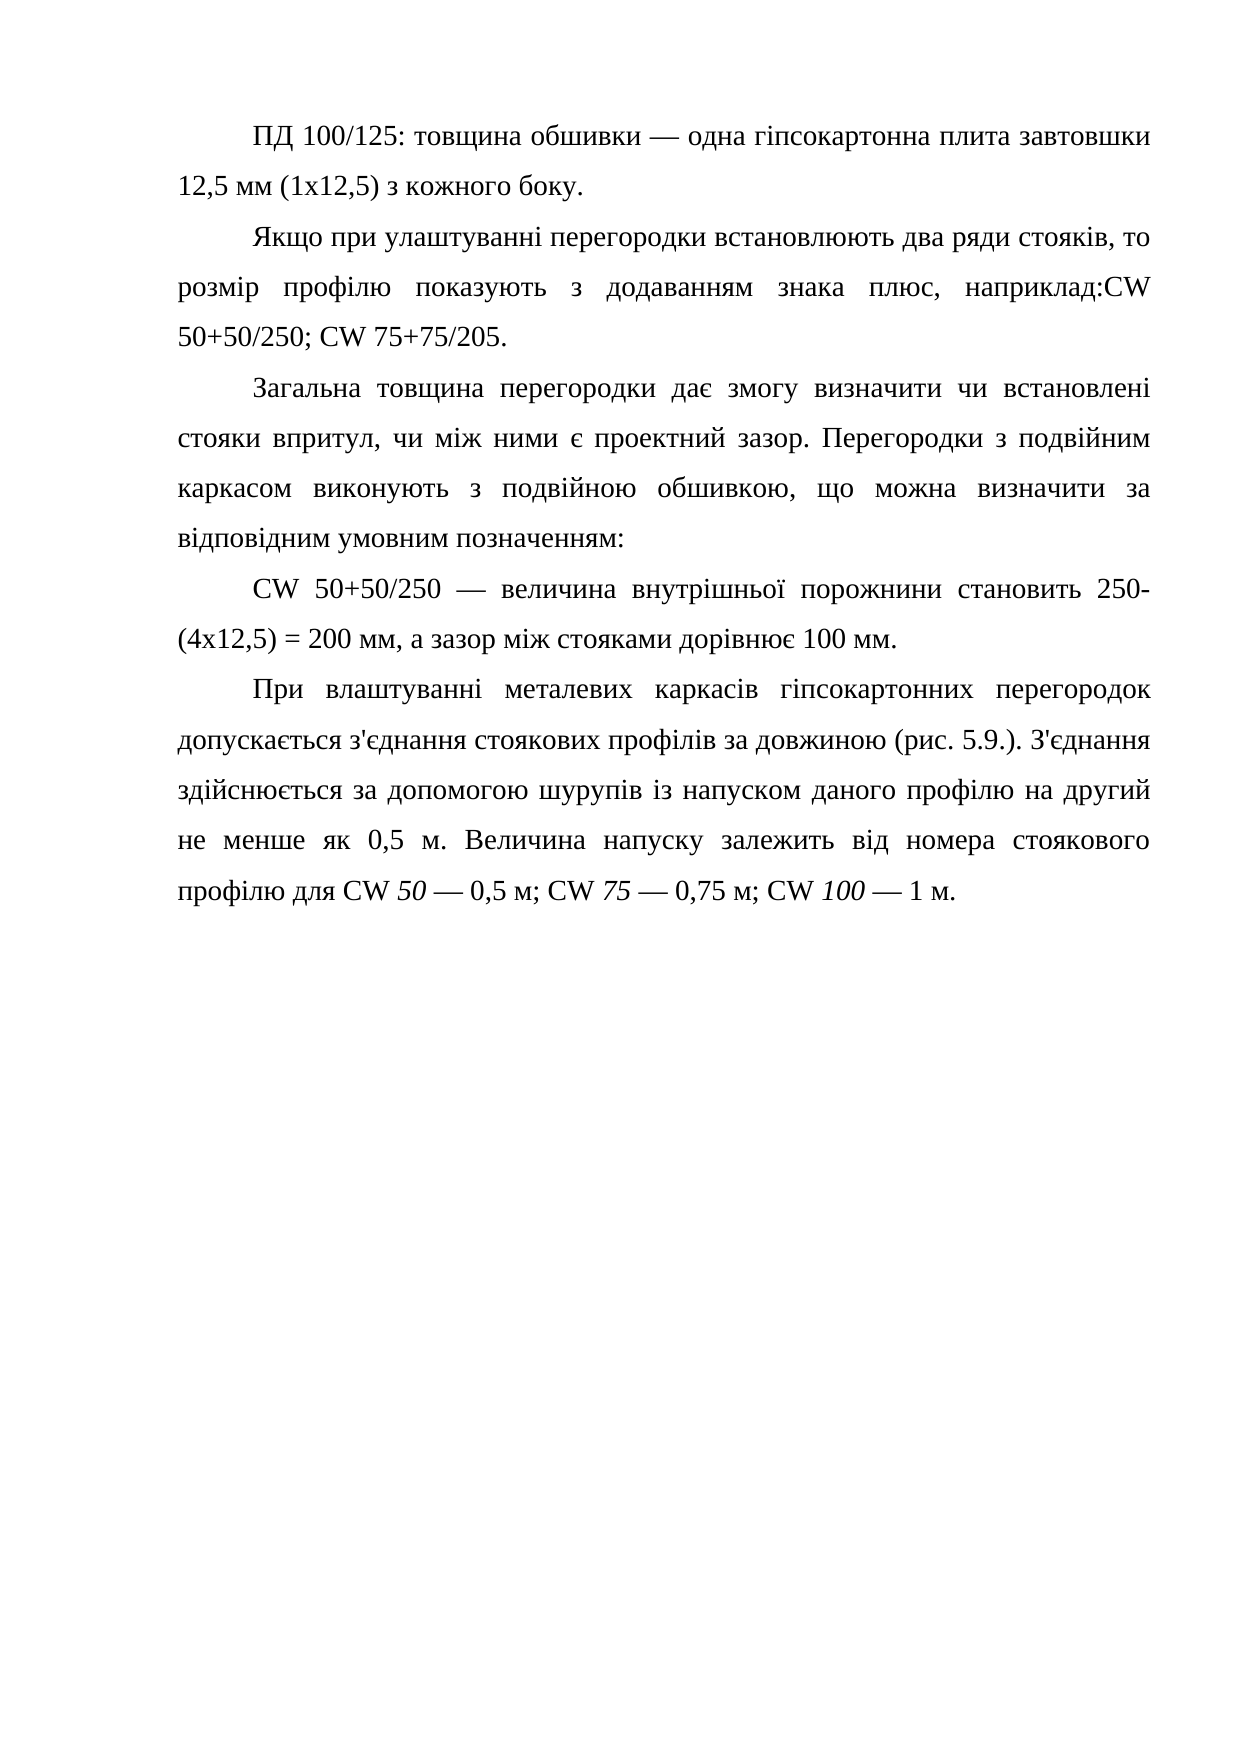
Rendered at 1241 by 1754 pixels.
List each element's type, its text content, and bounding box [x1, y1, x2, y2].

text Загальна товщина перегородки дає змогу визначити чи встановлені стояки впритул, чи між ними є проектний зазор. Перегородки з подвійним каркасом виконують з подвійною обшивкою, що можна визначити за відповідним умовним позначенням: [177, 370, 1152, 554]
text При влаштуванні металевих каркасів гіпсокартонних перегородок допускається з'єднання стоякових профілів за довжиною (рис. 5.9.). З'єднання здійснюється за допомогою шурупів із напуском даного профілю на другий не менше як 0,5 м. Величина напуску залежить від номера стоякового профілю для CW 50 — 0,5 м; CW 75 — 0,75 м; CW 100 — 1 м. [177, 672, 1152, 906]
text Якщо при улаштуванні перегородки встановлюють два ряди стояків, то розмір профілю показують з додаванням знака плюс, наприклад:CW 50+50/250; CW 75+75/205. [177, 219, 1152, 353]
text ПД 100/125: товщина обшивки — одна гіпсокартонна плита завтовшки 12,5 мм (1x12,5) з кожного боку. [177, 118, 1152, 202]
text CW 50+50/250 — величина внутрішньої порожнини становить 250-(4х12,5) = 200 мм, а зазор між стояками дорівнює 100 мм. [177, 571, 1152, 655]
